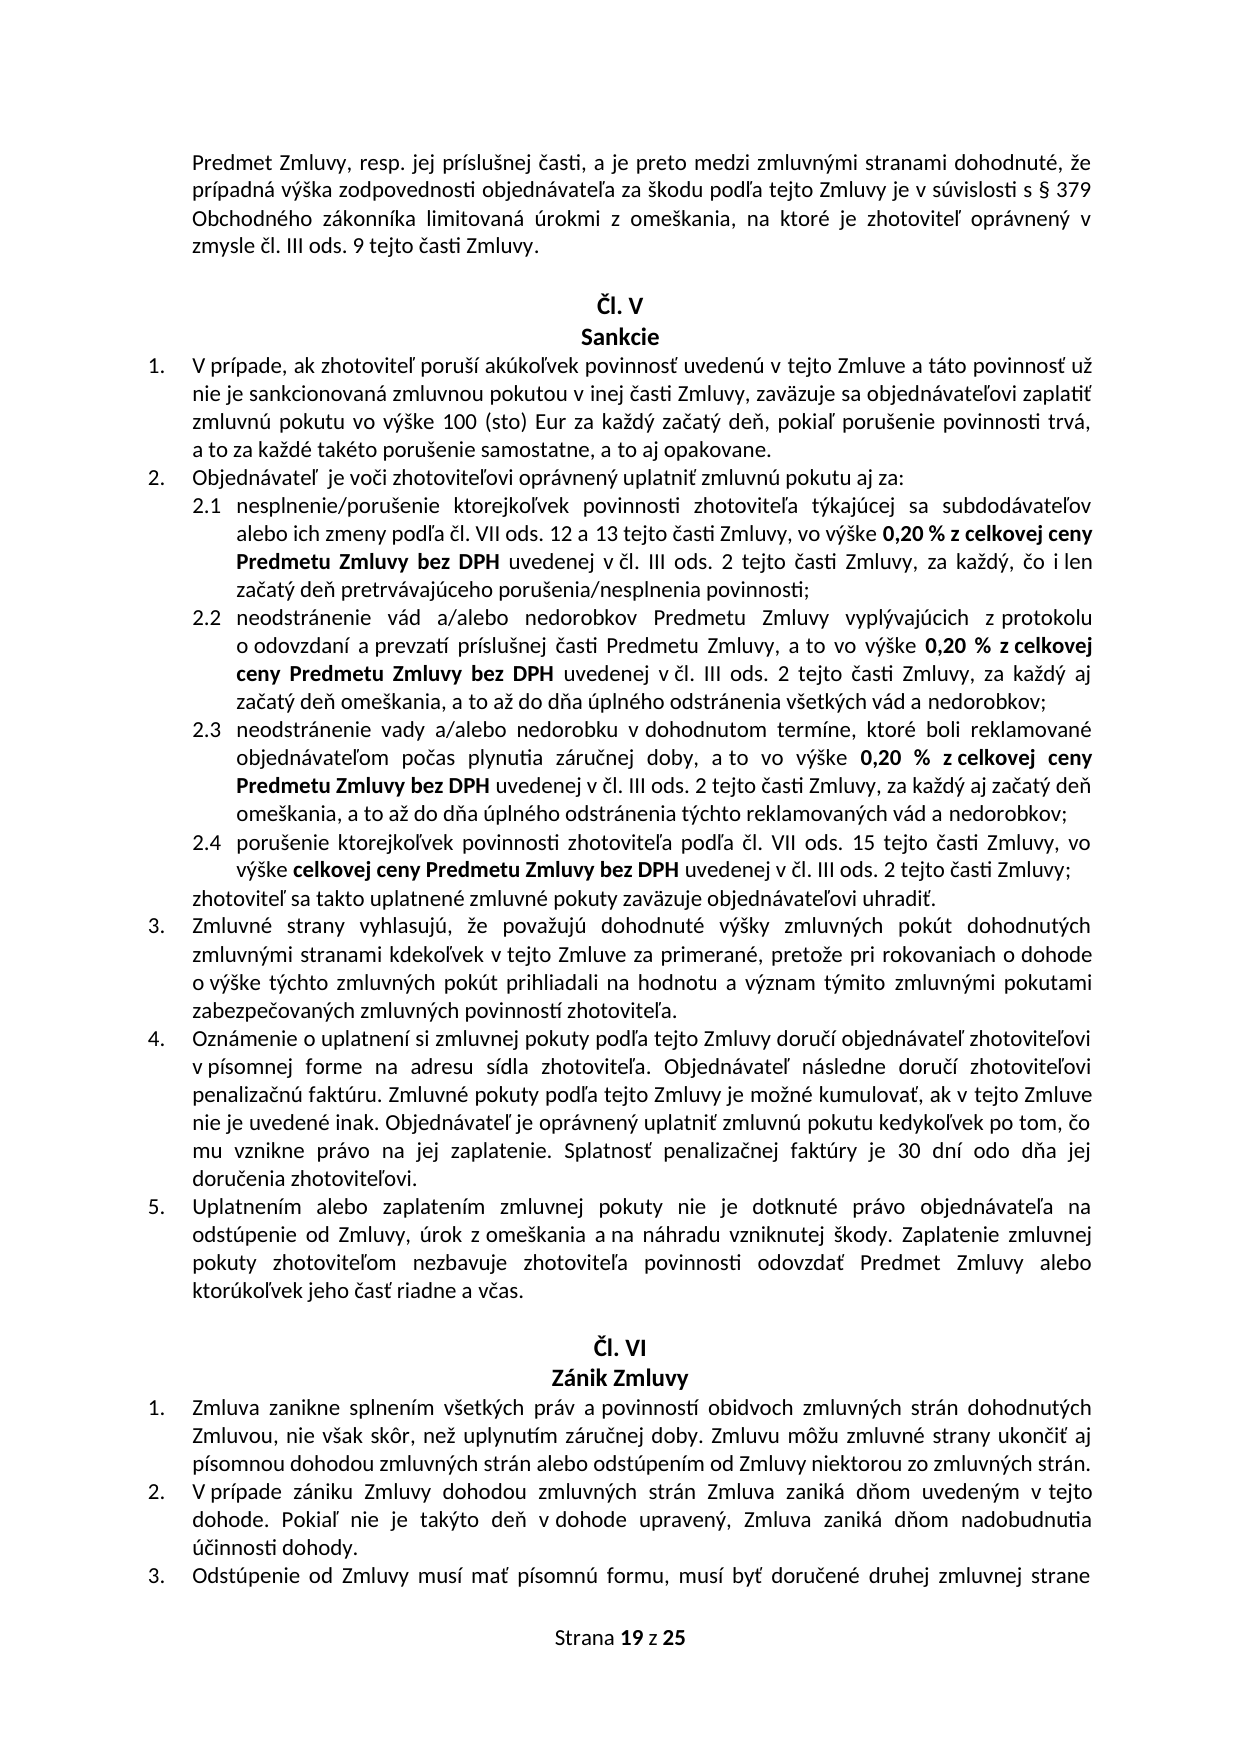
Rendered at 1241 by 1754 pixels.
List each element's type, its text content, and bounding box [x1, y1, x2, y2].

list V prípade, ak zhotoviteľ poruší akúkoľvek povinnosť uvedenú v tejto Zmluve a táto povinnosť už nie je sankcionovaná zmluvnou pokutou v inej časti Zmluvy, zaväzuje sa objednávateľovi zaplatiť zmluvnú pokutu vo výške 100 (sto) Eur za každý začatý deň, pokiaľ porušenie povinnosti trvá, a to za každé takéto porušenie samostatne, a to aj opakovane. [148, 351, 1093, 463]
list neodstránenie vád a/alebo nedorobkov Predmetu Zmluvy vyplývajúcich z protokolu o odovzdaní a prevzatí príslušnej časti Predmetu Zmluvy, a to vo výške 0,20 % z celkovej ceny Predmetu Zmluvy bez DPH uvedenej v čl. III ods. 2 tejto časti Zmluvy, za každý aj začatý deň omeškania, a to až do dňa úplného odstránenia všetkých vád a nedorobkov; [192, 603, 1093, 716]
text Čl. VI [148, 1332, 1093, 1362]
text Sankcie [148, 321, 1093, 351]
list Zmluva zanikne splnením všetkých práv a povinností obidvoch zmluvných strán dohodnutých Zmluvou, nie však skôr, než uplynutím záručnej doby. Zmluvu môžu zmluvné strany ukončiť aj písomnou dohodou zmluvných strán alebo odstúpením od Zmluvy niektorou zo zmluvných strán. [148, 1393, 1093, 1477]
list Zmluvné strany vyhlasujú, že považujú dohodnuté výšky zmluvných pokút dohodnutých zmluvnými stranami kdekoľvek v tejto Zmluve za primerané, pretože pri rokovaniach o dohode o výške týchto zmluvných pokút prihliadali na hodnotu a význam týmito zmluvnými pokutami zabezpečovaných zmluvných povinností zhotoviteľa. [148, 912, 1093, 1024]
list neodstránenie vady a/alebo nedorobku v dohodnutom termíne, ktoré boli reklamované objednávateľom počas plynutia záručnej doby, a to vo výške 0,20 % z celkovej ceny Predmetu Zmluvy bez DPH uvedenej v čl. III ods. 2 tejto časti Zmluvy, za každý aj začatý deň omeškania, a to až do dňa úplného odstránenia týchto reklamovaných vád a nedorobkov; [192, 716, 1093, 828]
list nesplnenie/porušenie ktorejkoľvek povinnosti zhotoviteľa týkajúcej sa subdodávateľov alebo ich zmeny podľa čl. VII ods. 12 a 13 tejto časti Zmluvy, vo výške 0,20 % z celkovej ceny Predmetu Zmluvy bez DPH uvedenej v čl. III ods. 2 tejto časti Zmluvy, za každý, čo i len začatý deň pretrvávajúceho porušenia/nesplnenia povinnosti; [192, 491, 1093, 603]
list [148, 1561, 1093, 1589]
list Objednávateľ je voči zhotoviteľovi oprávnený uplatniť zmluvnú pokutu aj za: [148, 463, 1093, 491]
list Oznámenie o uplatnení si zmluvnej pokuty podľa tejto Zmluvy doručí objednávateľ zhotoviteľovi v písomnej forme na adresu sídla zhotoviteľa. Objednávateľ následne doručí zhotoviteľovi penalizačnú faktúru. Zmluvné pokuty podľa tejto Zmluvy je možné kumulovať, ak v tejto Zmluve nie je uvedené inak. Objednávateľ je oprávnený uplatniť zmluvnú pokutu kedykoľvek po tom, čo mu vznikne právo na jej zaplatenie. Splatnosť penalizačnej faktúry je 30 dní odo dňa jej doručenia zhotoviteľovi. [148, 1024, 1093, 1192]
list Uplatnením alebo zaplatením zmluvnej pokuty nie je dotknuté právo objednávateľa na odstúpenie od Zmluvy, úrok z omeškania a na náhradu vzniknutej škody. Zaplatenie zmluvnej pokuty zhotoviteľom nezbavuje zhotoviteľa povinnosti odovzdať Predmet Zmluvy alebo ktorúkoľvek jeho časť riadne a včas. [148, 1192, 1093, 1304]
list zhotoviteľ sa takto uplatnené zmluvné pokuty zaväzuje objednávateľovi uhradiť. [192, 884, 1093, 912]
list V prípade zániku Zmluvy dohodou zmluvných strán Zmluva zaniká dňom uvedeným v tejto dohode. Pokiaľ nie je takýto deň v dohode upravený, Zmluva zaniká dňom nadobudnutia účinnosti dohody. [148, 1477, 1093, 1561]
text Čl. V [148, 290, 1093, 321]
list porušenie ktorejkoľvek povinnosti zhotoviteľa podľa čl. VII ods. 15 tejto časti Zmluvy, vo výške celkovej ceny Predmetu Zmluvy bez DPH uvedenej v čl. III ods. 2 tejto časti Zmluvy; [192, 828, 1093, 884]
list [148, 148, 1093, 260]
text Zánik Zmluvy [148, 1362, 1093, 1393]
